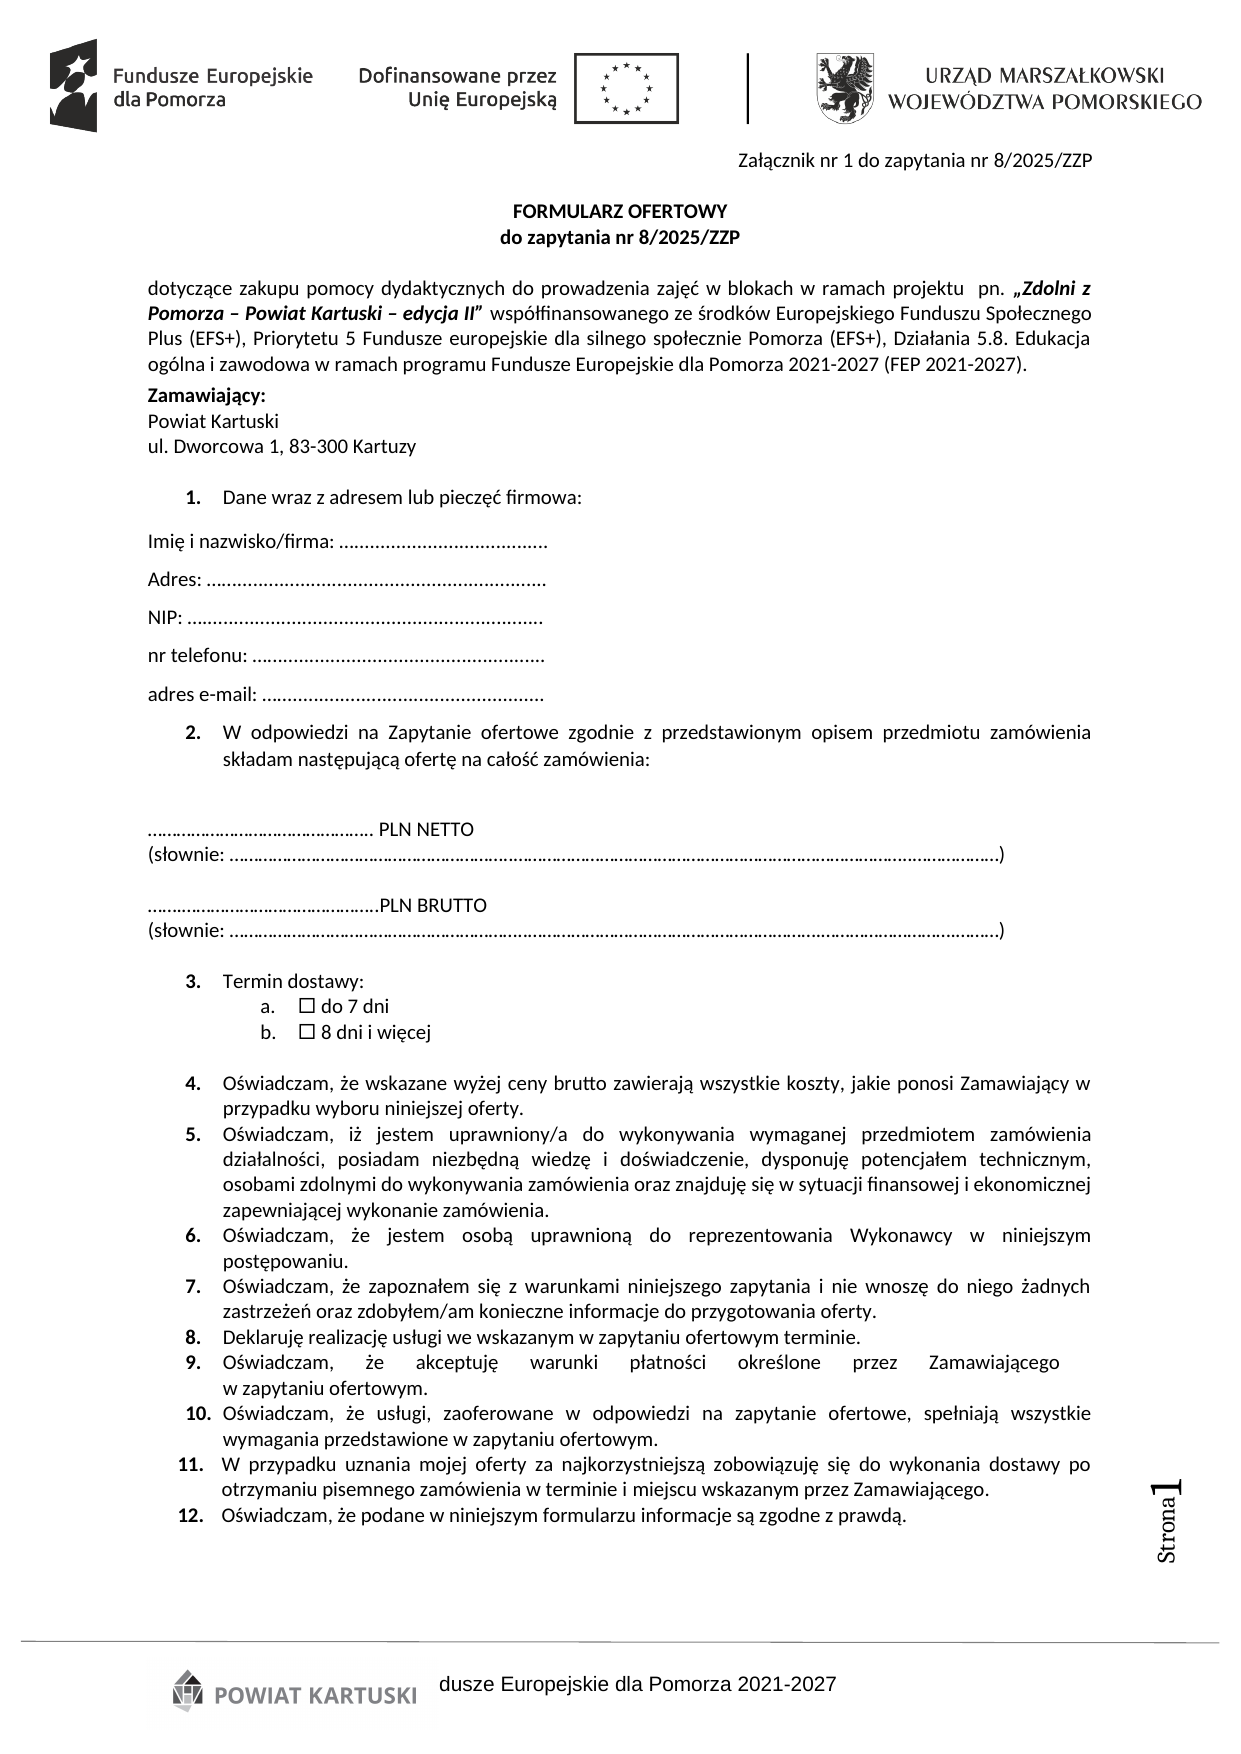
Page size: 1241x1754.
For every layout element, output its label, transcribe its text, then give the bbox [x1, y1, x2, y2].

text Imię i nazwisko/firma: …..................................... [148, 528, 1093, 554]
list Oświadczam, iż jestem uprawniony/a do wykonywania wymaganej przedmiotem zamówienia działalności, posiadam niezbędną wiedzę i doświadczenie, dysponuję potencjałem technicznym, osobami zdolnymi do wykonywania zamówienia oraz znajduję się w sytuacji finansowej i ekonomicznej zapewniającej wykonanie zamówienia. [185, 1121, 1093, 1222]
list Oświadczam, że wskazane wyżej ceny brutto zawierają wszystkie koszty, jakie ponosi Zamawiający w przypadku wyboru niniejszej oferty. [185, 1070, 1093, 1121]
text Załącznik nr 1 do zapytania nr 8/2025/ZZP [148, 148, 1093, 173]
text dotyczące zakupu pomocy dydaktycznych do prowadzenia zajęć w blokach w ramach projektu pn. „Zdolni z Pomorza – Powiat Kartuski – edycja II” współfinansowanego ze środków Europejskiego Funduszu Społecznego Plus (EFS+), Priorytetu 5 Fundusze europejskie dla silnego społecznie Pomorza (EFS+), Działania 5.8. Edukacja ogólna i zawodowa w ramach programu Fundusze Europejskie dla Pomorza 2021-2027 (FEP 2021-2027). [148, 275, 1093, 376]
list Deklaruję realizację usługi we wskazanym w zapytaniu ofertowym terminie. [185, 1324, 1093, 1349]
list Oświadczam, że usługi, zaoferowane w odpowiedzi na zapytanie ofertowe, spełniają wszystkie wymagania przedstawione w zapytaniu ofertowym. [185, 1400, 1093, 1451]
text NIP: …................................................................. [148, 604, 1093, 630]
text ……………………………………….. PLN NETTO [148, 816, 1093, 841]
list do 7 dni [260, 994, 1093, 1019]
text adres e-mail: …................................................... [148, 681, 1093, 706]
list Oświadczam, że zapoznałem się z warunkami niniejszego zapytania i nie wnoszę do niego żadnych zastrzeżeń oraz zdobyłem/am konieczne informacje do przygotowania oferty. [185, 1273, 1093, 1324]
list W przypadku uznania mojej oferty za najkorzystniejszą zobowiązuję się do wykonania dostawy po otrzymaniu pisemnego zamówienia w terminie i miejscu wskazanym przez Zamawiającego. [177, 1451, 1093, 1502]
text do zapytania nr 8/2025/ZZP [148, 224, 1093, 249]
text nr telefonu: …..................................................... [148, 643, 1093, 668]
picture [145, 1657, 440, 1730]
picture [41, 30, 1209, 138]
text FORMULARZ OFERTOWY [148, 198, 1093, 224]
text Powiat Kartuski [148, 408, 1093, 433]
list Oświadczam, że podane w niniejszym formularzu informacje są zgodne z prawdą. [177, 1502, 1093, 1527]
list Termin dostawy: [185, 968, 1093, 994]
list Oświadczam, że akceptuję warunki płatności określone przez Zamawiającego w zapytaniu ofertowym. [185, 1349, 1093, 1400]
list 8 dni i więcej [260, 1019, 1093, 1044]
list W odpowiedzi na Zapytanie ofertowe zgodnie z przedstawionym opisem przedmiotu zamówienia składam następującą ofertę na całość zamówienia: [185, 719, 1093, 772]
text (słownie: ……………………………………………………..…………………………………………………….……………………….………) [148, 917, 1093, 943]
text Adres: ….............................................................. [148, 566, 1093, 592]
text ul. Dworcowa 1, 83-300 Kartuzy [148, 433, 1093, 459]
text …….…………………………………..PLN BRUTTO [148, 892, 1093, 917]
text Zamawiający: [148, 383, 1093, 408]
list Dane wraz z adresem lub pieczęć firmowa: [185, 484, 1093, 510]
list Oświadczam, że jestem osobą uprawnioną do reprezentowania Wykonawcy w niniejszym postępowaniu. [185, 1222, 1093, 1273]
text (słownie: …………………………………………………..………………………………………………………………………..………………) [148, 841, 1093, 867]
